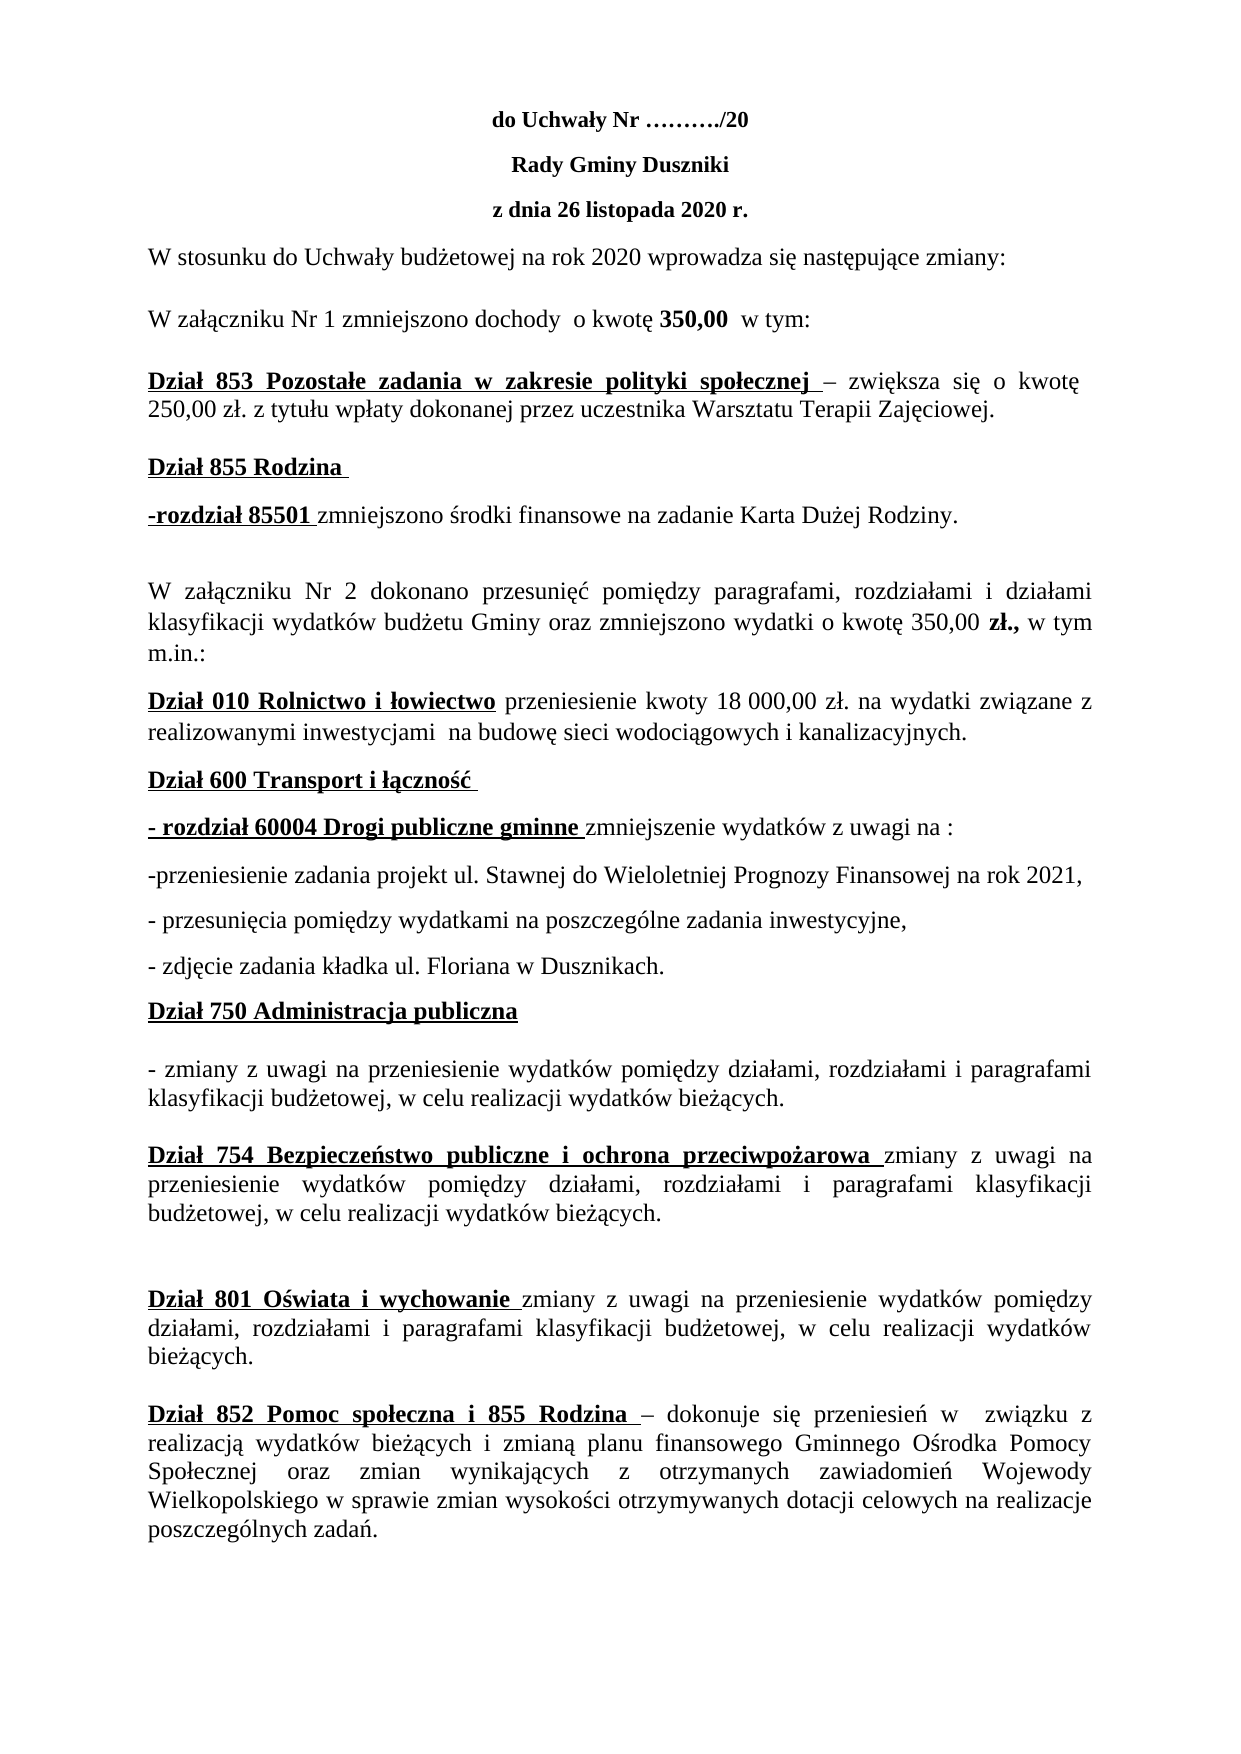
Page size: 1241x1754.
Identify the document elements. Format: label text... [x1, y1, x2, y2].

text -rozdział 85501 zmniejszono środki finansowe na zadanie Karta Dużej Rodziny. [148, 500, 1092, 528]
text -przeniesienie zadania projekt ul. Stawnej do Wieloletniej Prognozy Finansowej na rok 2021, [148, 860, 1092, 889]
text Dział 852 Pomoc społeczna i 855 Rodzina – dokonuje się przeniesień w związku z realizacją wydatków bieżących i zmianą planu finansowego Gminnego Ośrodka Pomocy Społecznej oraz zmian wynikających z otrzymanych zawiadomień Wojewody Wielkopolskiego w sprawie zmian wysokości otrzymywanych dotacji celowych na realizacje poszczególnych zadań. [148, 1399, 1092, 1543]
text - rozdział 60004 Drogi publiczne gminne zmniejszenie wydatków z uwagi na : [148, 812, 1092, 841]
text - przesunięcia pomiędzy wydatkami na poszczególne zadania inwestycyjne, [148, 906, 1092, 934]
text W stosunku do Uchwały budżetowej na rok 2020 wprowadza się następujące zmiany: [148, 242, 1092, 270]
text - zmiany z uwagi na przeniesienie wydatków pomiędzy działami, rozdziałami i paragrafami klasyfikacji budżetowej, w celu realizacji wydatków bieżących. [148, 1054, 1092, 1111]
text Dział 853 Pozostałe zadania w zakresie polityki społecznej – zwiększa się o kwotę 250,00 zł. z tytułu wpłaty dokonanej przez uczestnika Warsztatu Terapii Zajęciowej. [148, 366, 1092, 423]
text Dział 750 Administracja publiczna [148, 996, 1092, 1025]
text - zdjęcie zadania kładka ul. Floriana w Dusznikach. [148, 951, 1092, 980]
text Dział 754 Bezpieczeństwo publiczne i ochrona przeciwpożarowa zmiany z uwagi na przeniesienie wydatków pomiędzy działami, rozdziałami i paragrafami klasyfikacji budżetowej, w celu realizacji wydatków bieżących. [148, 1140, 1092, 1226]
text z dnia 26 listopada 2020 r. [148, 197, 1092, 223]
text Dział 600 Transport i łączność [148, 765, 1092, 793]
text do Uchwały Nr ………./20 [148, 106, 1092, 133]
text Dział 855 Rodzina [148, 452, 1092, 481]
text Rady Gminy Duszniki [148, 151, 1092, 178]
text W załączniku Nr 1 zmniejszono dochody o kwotę 350,00 w tym: [148, 304, 1092, 332]
text W załączniku Nr 2 dokonano przesunięć pomiędzy paragrafami, rozdziałami i działami klasyfikacji wydatków budżetu Gminy oraz zmniejszono wydatki o kwotę 350,00 zł., w tym m.in.: [148, 576, 1092, 667]
text Dział 801 Oświata i wychowanie zmiany z uwagi na przeniesienie wydatków pomiędzy działami, rozdziałami i paragrafami klasyfikacji budżetowej, w celu realizacji wydatków bieżących. [148, 1284, 1092, 1370]
text Dział 010 Rolnictwo i łowiectwo przeniesienie kwoty 18 000,00 zł. na wydatki związane z realizowanymi inwestycjami na budowę sieci wodociągowych i kanalizacyjnych. [148, 686, 1092, 746]
